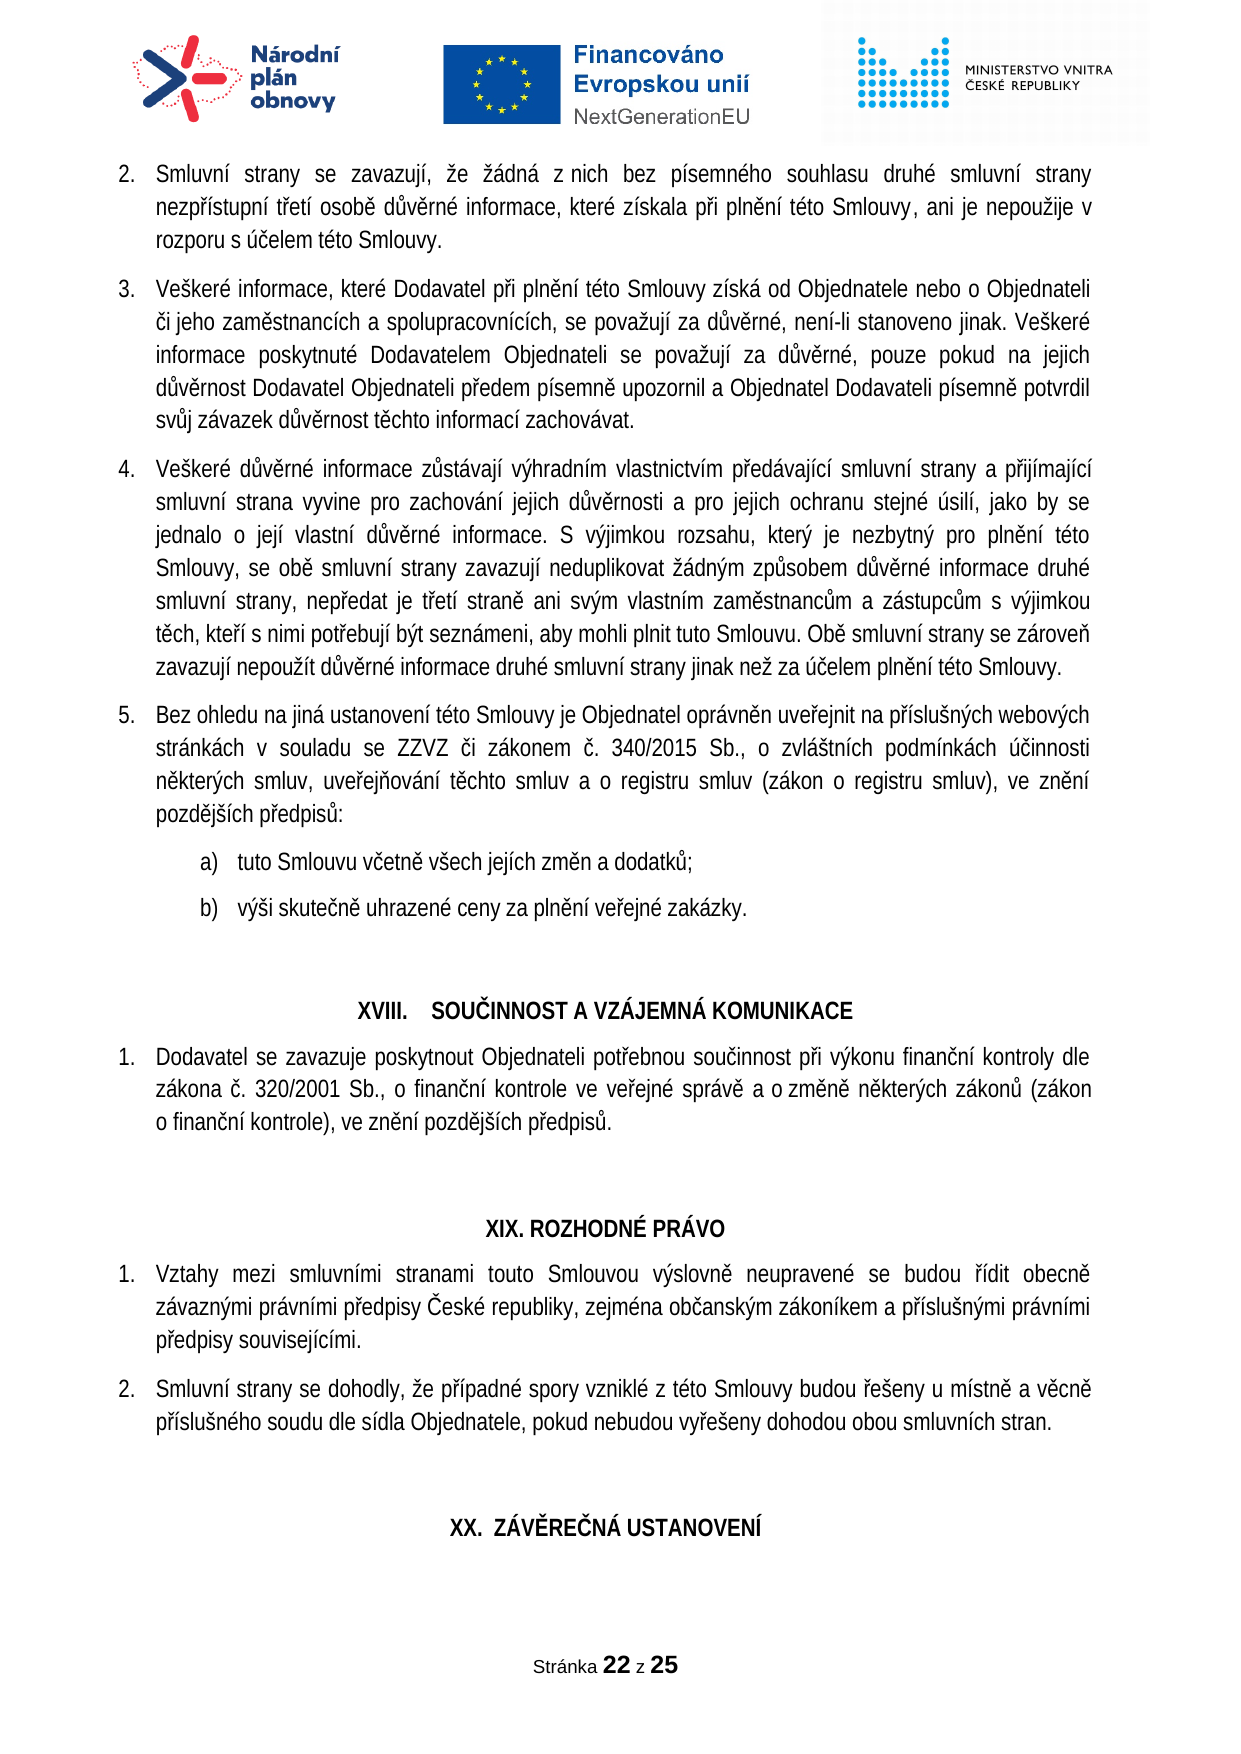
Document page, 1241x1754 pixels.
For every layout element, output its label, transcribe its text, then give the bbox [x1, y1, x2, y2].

subtitle ROZHODNÉ PRÁVO [118, 1214, 1092, 1242]
picture [820, 0, 1151, 146]
list Bez ohledu na jiná ustanovení této Smlouvy je Objednatel oprávněn uveřejnit na příslušných webových stránkách v souladu se ZZVZ či zákonem č. 340/2015 Sb., o zvláštních podmínkách účinnosti některých smluv, uveřejňování těchto smluv a o registru smluv (zákon o registru smluv), ve znění pozdějších předpisů: [118, 700, 1092, 827]
list výši skutečně uhrazené ceny za plnění veřejné zakázky. [200, 893, 1092, 921]
subtitle ZÁVĚREČNÁ USTANOVENÍ [118, 1513, 1092, 1542]
list Dodavatel se zavazuje poskytnout Objednateli potřebnou součinnost při výkonu finanční kontroly dle zákona č. 320/2001 Sb., o finanční kontrole ve veřejné správě a o změně některých zákonů (zákon o finanční kontrole), ve znění pozdějších předpisů. [118, 1042, 1092, 1136]
subtitle SOUČINNOST A VZÁJEMNÁ KOMUNIKACE [118, 996, 1092, 1025]
list tuto Smlouvu včetně všech jejích změn a dodatků; [200, 847, 1092, 876]
list Veškeré informace, které Dodavatel při plnění této Smlouvy získá od Objednatele nebo o Objednateli či jeho zaměstnancích a spolupracovnících, se považují za důvěrné, není-li stanoveno jinak. Veškeré informace poskytnuté Dodavatelem Objednateli se považují za důvěrné, pouze pokud na jejich důvěrnost Dodavatel Objednateli předem písemně upozornil a Objednatel Dodavateli písemně potvrdil svůj závazek důvěrnost těchto informací zachovávat. [118, 274, 1092, 434]
list Smluvní strany se zavazují, že žádná z nich bez písemného souhlasu druhé smluvní strany nezpřístupní třetí osobě důvěrné informace, které získala při plnění této Smlouvy, ani je nepoužije v rozporu s účelem této Smlouvy. [118, 159, 1092, 254]
list Smluvní strany se dohodly, že případné spory vzniklé z této Smlouvy budou řešeny u místně a věcně příslušného soudu dle sídla Objednatele, pokud nebudou vyřešeny dohodou obou smluvních stran. [118, 1374, 1092, 1435]
picture [119, 25, 359, 133]
list Veškeré důvěrné informace zůstávají výhradním vlastnictvím předávající smluvní strany a přijímající smluvní strana vyvine pro zachování jejich důvěrnosti a pro jejich ochranu stejné úsilí, jako by se jednalo o její vlastní důvěrné informace. S výjimkou rozsahu, který je nezbytný pro plnění této Smlouvy, se obě smluvní strany zavazují neduplikovat žádným způsobem důvěrné informace druhé smluvní strany, nepředat je třetí straně ani svým vlastním zaměstnancům a zástupcům s výjimkou těch, kteří s nimi potřebují být seznámeni, aby mohli plnit tuto Smlouvu. Obě smluvní strany se zároveň zavazují nepoužít důvěrné informace druhé smluvní strany jinak než za účelem plnění této Smlouvy. [118, 454, 1092, 680]
picture [434, 32, 772, 134]
list Vztahy mezi smluvními stranami touto Smlouvou výslovně neupravené se budou řídit obecně závaznými právními předpisy České republiky, zejména občanským zákoníkem a příslušnými právními předpisy souvisejícími. [118, 1259, 1092, 1354]
